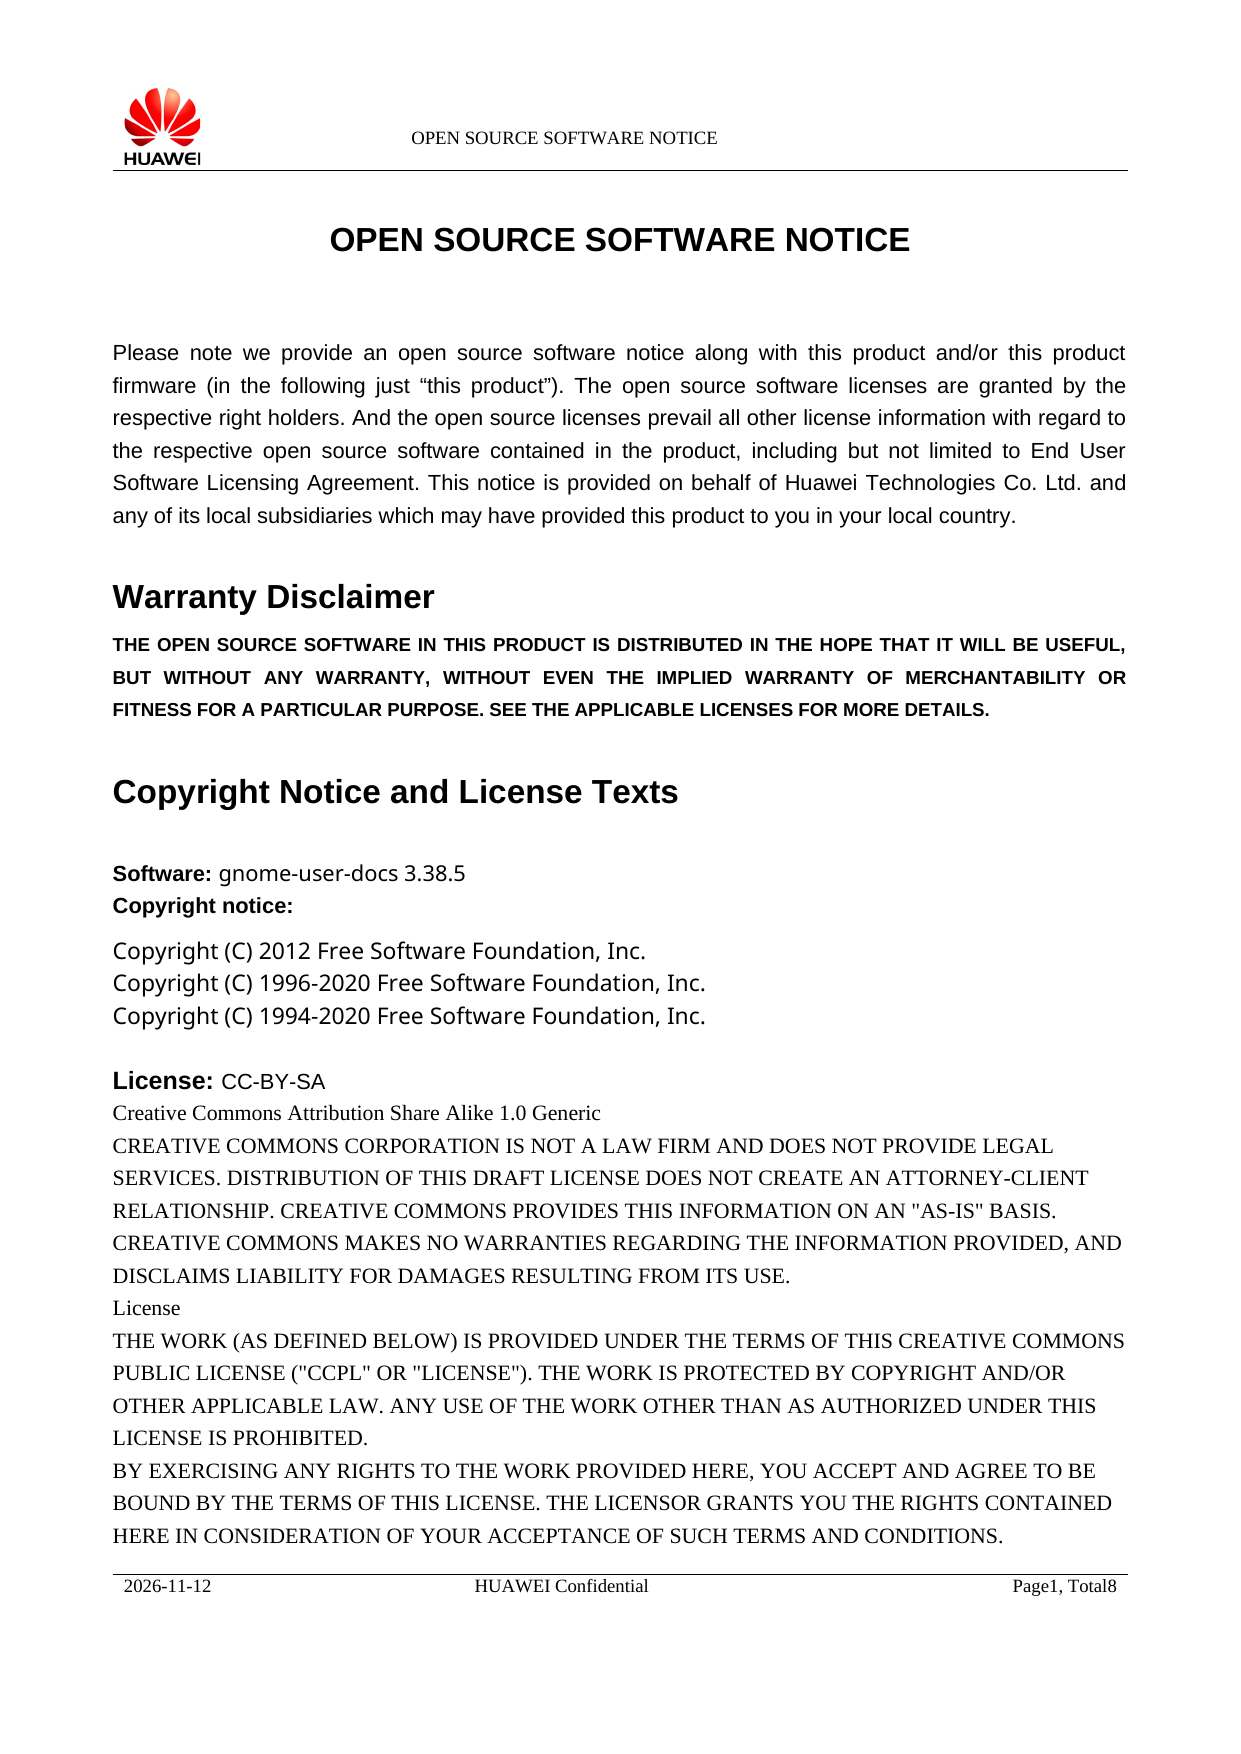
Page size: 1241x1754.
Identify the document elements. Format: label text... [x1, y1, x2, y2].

text Warranty Disclaimer [112, 564, 1128, 629]
text Please note we provide an open source software notice along with this product and/or this product firmware (in the following just “this product”). The open source software licenses are granted by the respective right holders. And the open source licenses prevail all other license information with regard to the respective open source software contained in the product, including but not limited to End User Software Licensing Agreement. This notice is provided on behalf of Huawei Technologies Co. Ltd. and any of its local subsidiaries which may have provided this product to you in your local country. [112, 336, 1128, 531]
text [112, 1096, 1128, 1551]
title Software: gnome-user-docs 3.38.5 [112, 856, 1128, 889]
text Copyright Notice and License Texts [112, 759, 1128, 824]
text Copyright (C) 1994-2020 Free Software Foundation, Inc. [112, 999, 1128, 1031]
text Copyright notice: [112, 889, 1128, 921]
text Copyright (C) 2012 Free Software Foundation, Inc. [112, 934, 1128, 966]
picture [124, 88, 201, 165]
text Copyright (C) 1996-2020 Free Software Foundation, Inc. [112, 966, 1128, 999]
text OPEN SOURCE SOFTWARE NOTICE [112, 206, 1128, 271]
text The open source software in this product is distributed in the hope that it will be useful, but WITHOUT ANY WARRANTY, without even the implied warranty of MERCHANTABILITY or FITNESS FOR A PARTICULAR PURPOSE. See the applicable licenses for more details. [112, 629, 1128, 726]
text License: CC-BY-SA [112, 1064, 1128, 1096]
